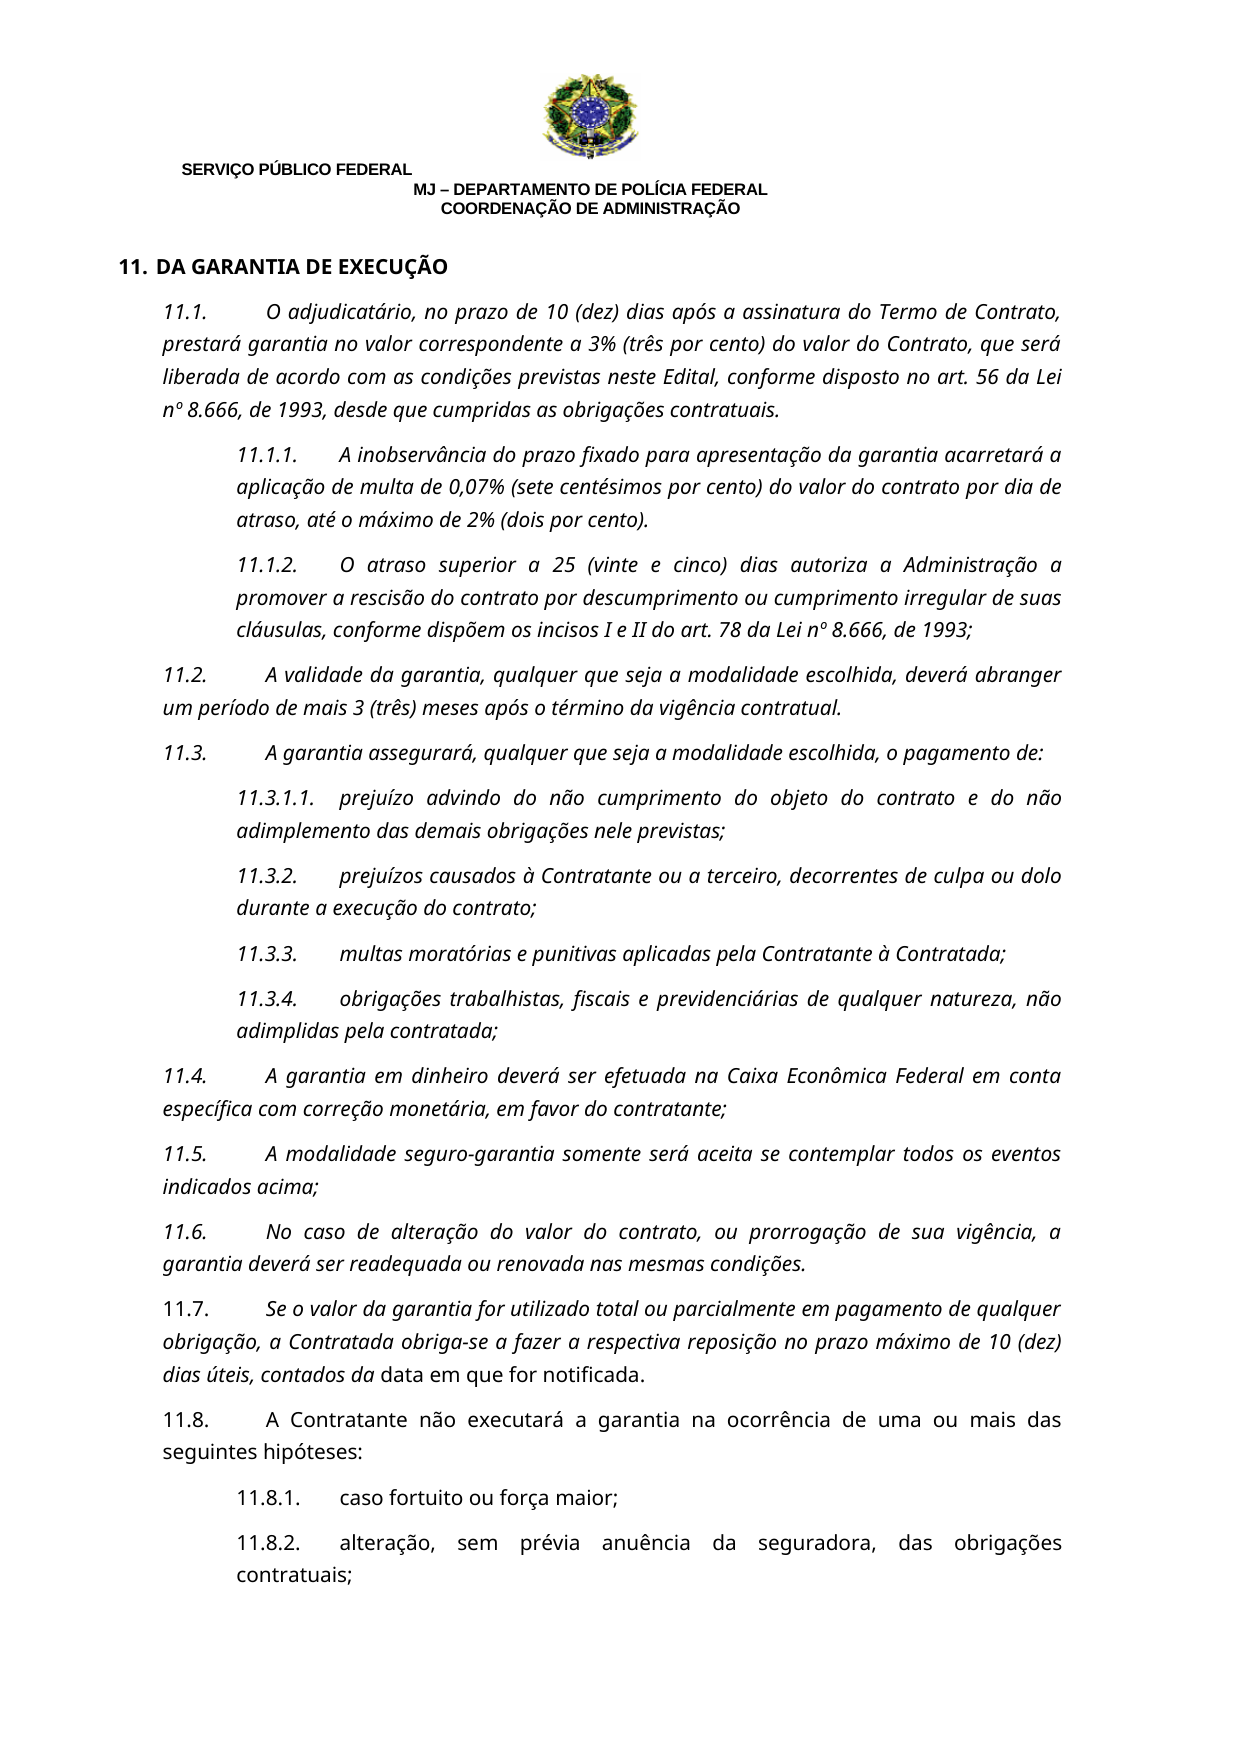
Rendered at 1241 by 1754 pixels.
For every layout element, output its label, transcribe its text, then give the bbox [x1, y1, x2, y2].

list A modalidade seguro-garantia somente será aceita se contemplar todos os eventos indicados acima; [162, 1139, 1063, 1200]
list multas moratórias e punitivas aplicadas pela Contratante à Contratada; [236, 939, 1063, 967]
list A Contratante não executará a garantia na ocorrência de uma ou mais das seguintes hipóteses: [162, 1405, 1063, 1466]
list A garantia assegurará, qualquer que seja a modalidade escolhida, o pagamento de: [162, 738, 1063, 767]
list prejuízos causados à Contratante ou a terceiro, decorrentes de culpa ou dolo durante a execução do contrato; [236, 861, 1063, 922]
list O adjudicatário, no prazo de 10 (dez) dias após a assinatura do Termo de Contrato, prestará garantia no valor correspondente a 3% (três por cento) do valor do Contrato, que será liberada de acordo com as condições previstas neste Edital, conforme disposto no art. 56 da Lei nº 8.666, de 1993, desde que cumpridas as obrigações contratuais. [162, 297, 1063, 423]
list prejuízo advindo do não cumprimento do objeto do contrato e do não adimplemento das demais obrigações nele previstas; [236, 783, 1063, 844]
list A inobservância do prazo fixado para apresentação da garantia acarretará a aplicação de multa de 0,07% (sete centésimos por cento) do valor do contrato por dia de atraso, até o máximo de 2% (dois por cento). [236, 440, 1063, 533]
list No caso de alteração do valor do contrato, ou prorrogação de sua vigência, a garantia deverá ser readequada ou renovada nas mesmas condições. [162, 1217, 1063, 1278]
list O atraso superior a 25 (vinte e cinco) dias autoriza a Administração a promover a rescisão do contrato por descumprimento ou cumprimento irregular de suas cláusulas, conforme dispõem os incisos I e II do art. 78 da Lei nº 8.666, de 1993; [236, 550, 1063, 644]
list alteração, sem prévia anuência da seguradora, das obrigações contratuais; [236, 1528, 1063, 1589]
list Se o valor da garantia for utilizado total ou parcialmente em pagamento de qualquer obrigação, a Contratada obriga-se a fazer a respectiva reposição no prazo máximo de 10 (dez) dias úteis, contados da data em que for notificada. [162, 1294, 1063, 1388]
list obrigações trabalhistas, fiscais e previdenciárias de qualquer natureza, não adimplidas pela contratada; [236, 984, 1063, 1045]
list A validade da garantia, qualquer que seja a modalidade escolhida, deverá abranger um período de mais 3 (três) meses após o término da vigência contratual. [162, 660, 1063, 721]
list A garantia em dinheiro deverá ser efetuada na Caixa Econômica Federal em conta específica com correção monetária, em favor do contratante; [162, 1061, 1063, 1122]
list DA GARANTIA DE EXECUÇÃO [118, 252, 1065, 280]
list caso fortuito ou força maior; [236, 1483, 1063, 1511]
